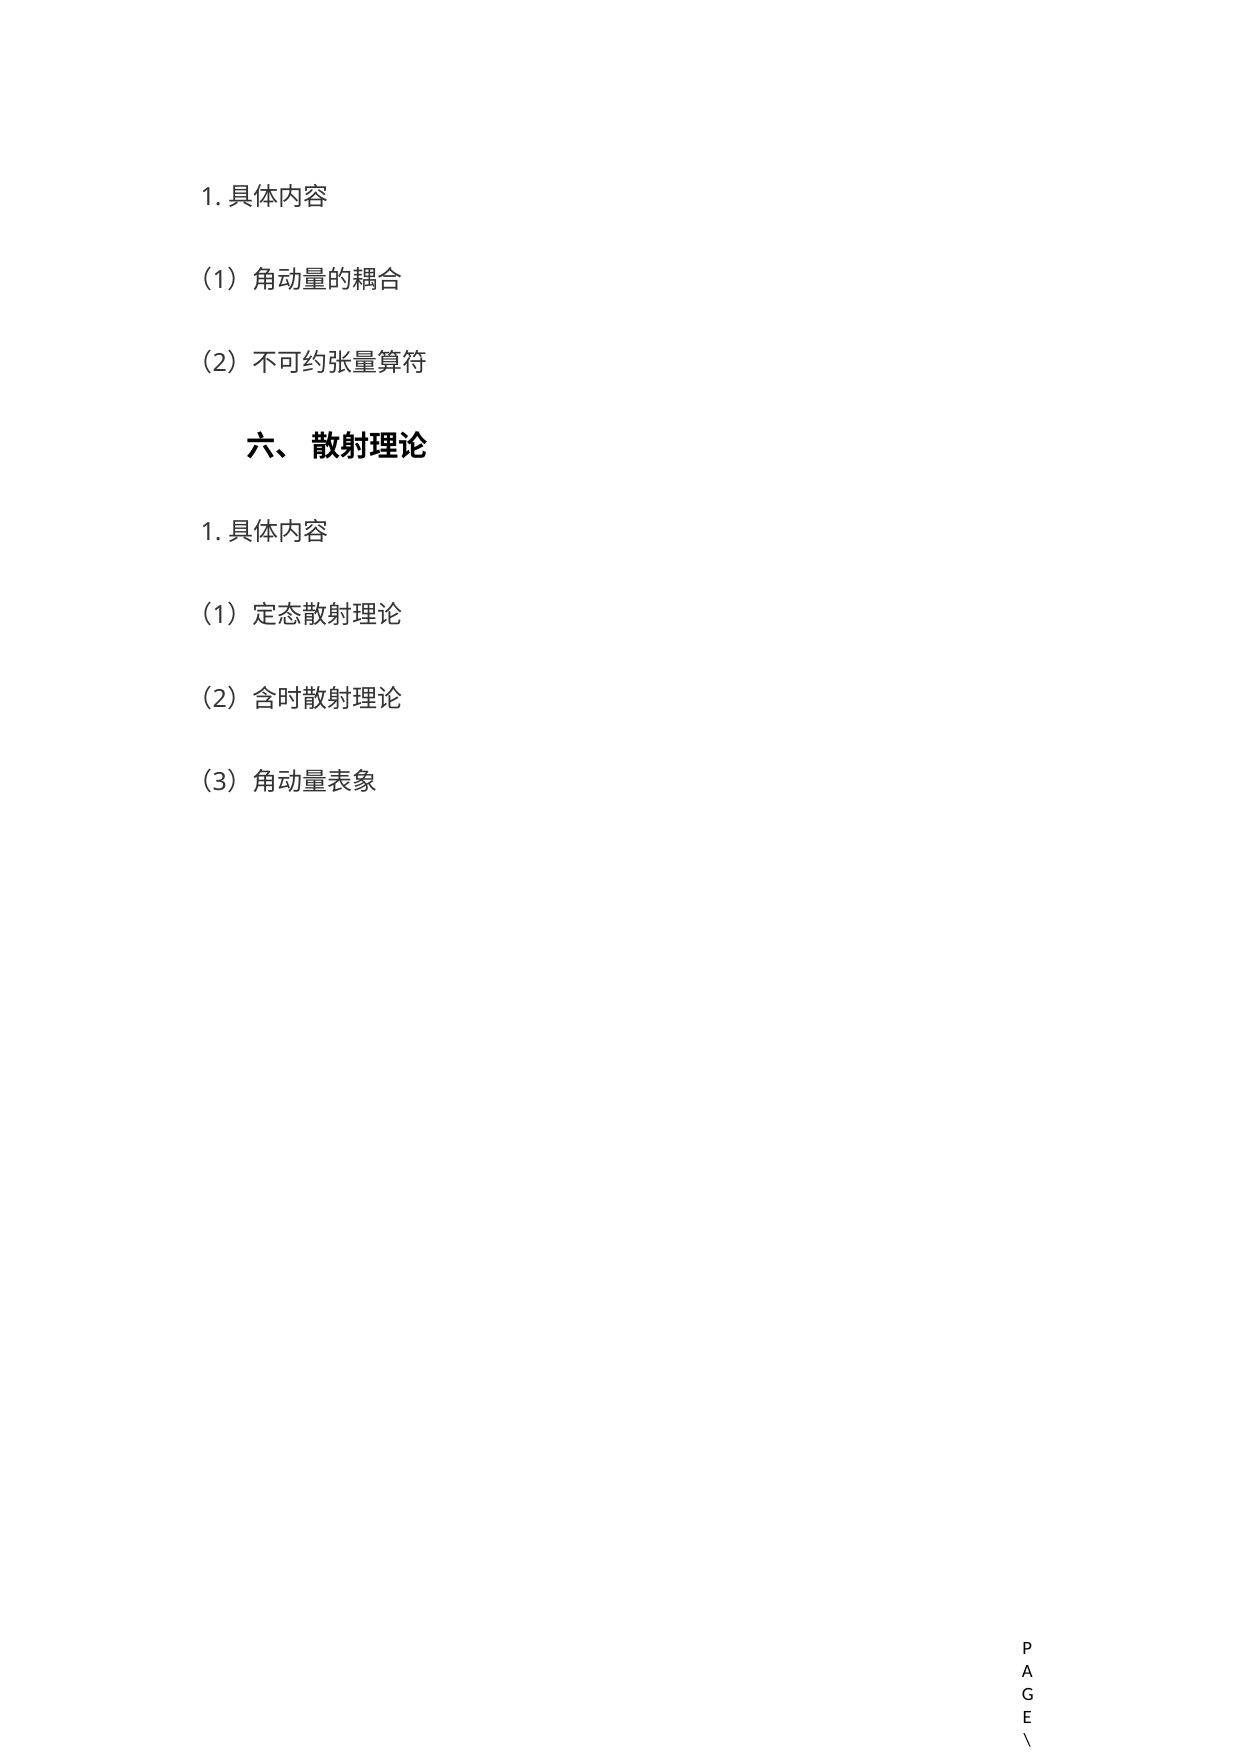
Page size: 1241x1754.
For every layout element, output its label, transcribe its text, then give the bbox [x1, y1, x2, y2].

text （3）角动量表象 [187, 747, 1053, 812]
text 1. 具体内容 [187, 497, 1053, 562]
text 1. 具体内容 [187, 162, 1053, 227]
text （2）不可约张量算符 [187, 328, 1053, 393]
text （2）含时散射理论 [187, 664, 1053, 729]
text （1）角动量的耦合 [187, 245, 1053, 310]
text 六、 散射理论 [187, 411, 1053, 476]
text （1）定态散射理论 [187, 581, 1053, 646]
